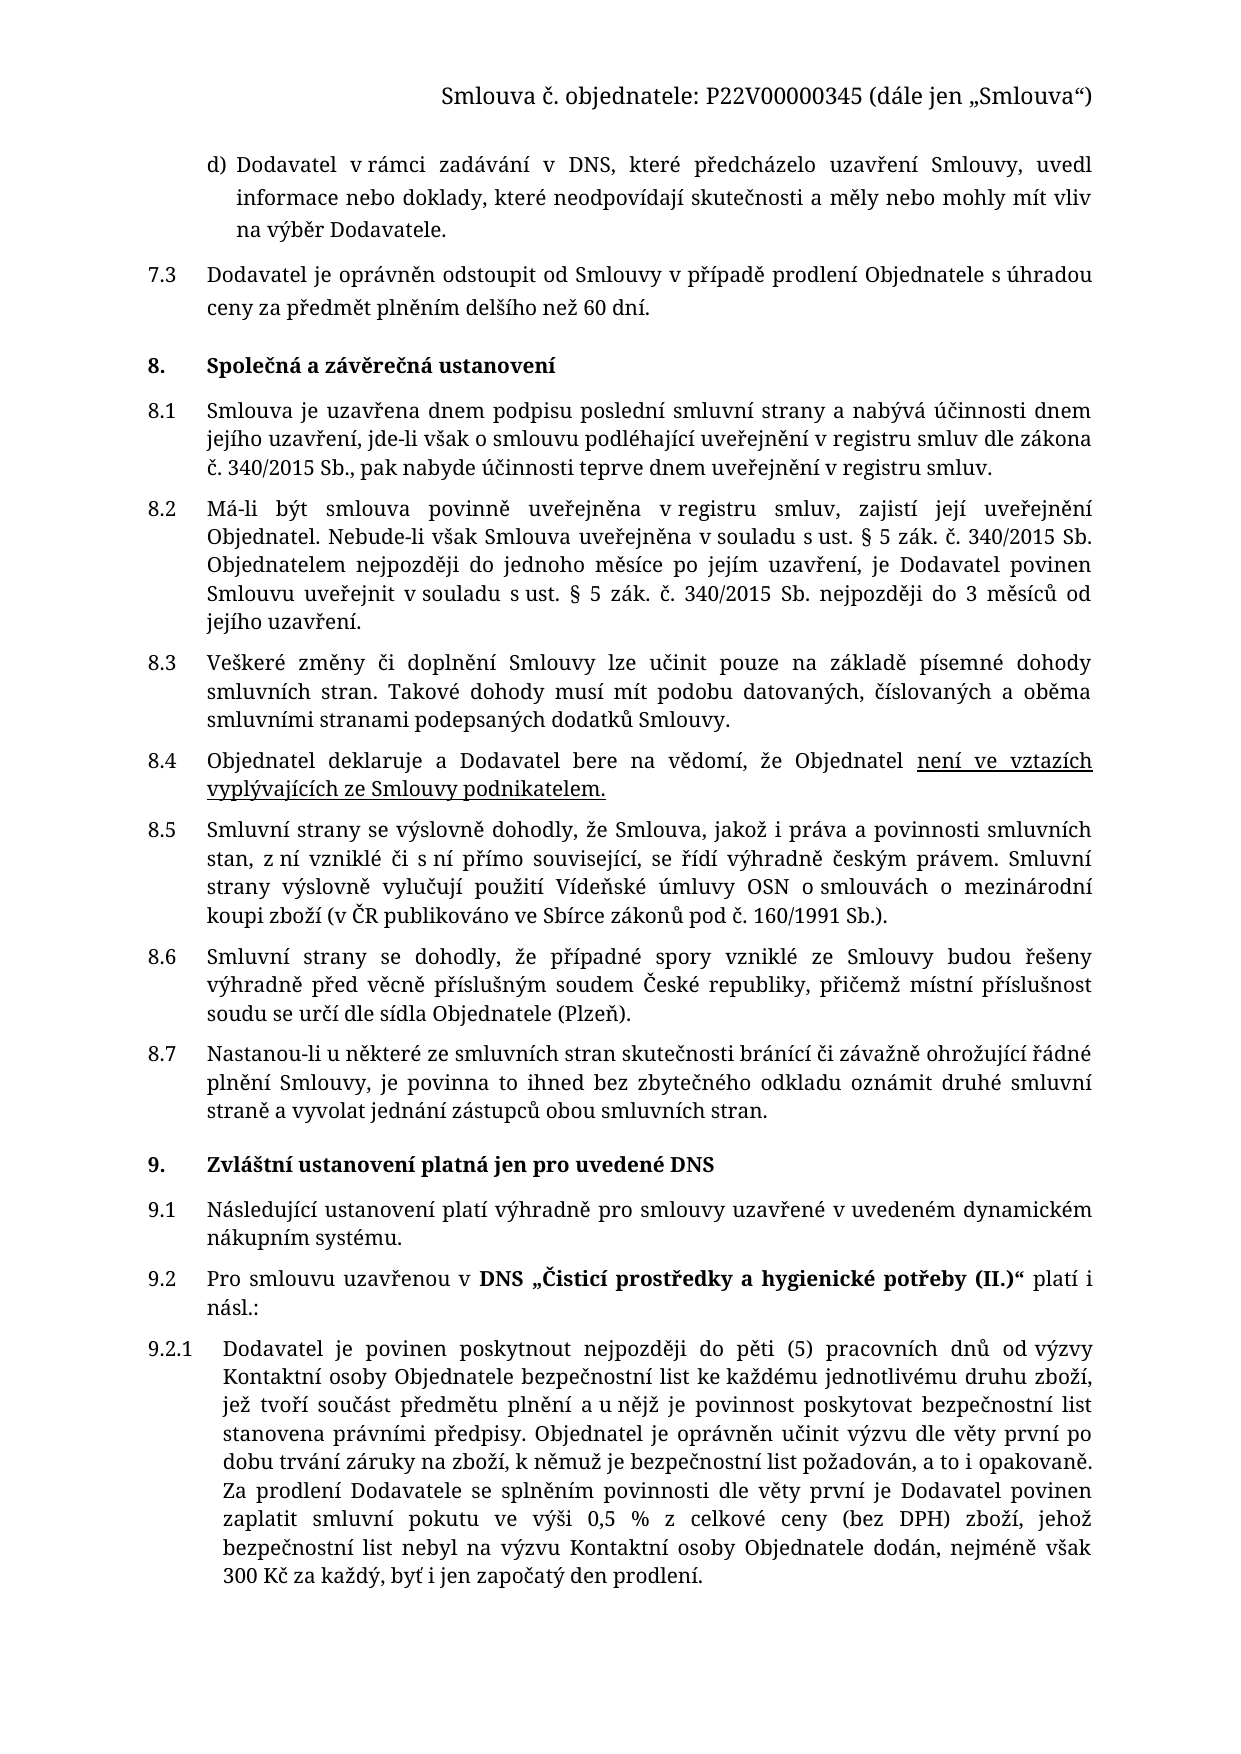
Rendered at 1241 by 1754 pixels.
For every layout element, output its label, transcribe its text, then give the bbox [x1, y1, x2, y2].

list Dodavatel je oprávněn odstoupit od Smlouvy v případě prodlení Objednatele s úhradou ceny za předmět plněním delšího než 60 dní. [148, 261, 1093, 322]
list Pro smlouvu uzavřenou v DNS „Čisticí prostředky a hygienické potřeby (II.)“ platí i násl.: [148, 1264, 1093, 1321]
list Smlouva je uzavřena dnem podpisu poslední smluvní strany a nabývá účinnosti dnem jejího uzavření, jde-li však o smlouvu podléhající uveřejnění v registru smluv dle zákona č. 340/2015 Sb., pak nabyde účinnosti teprve dnem uveřejnění v registru smluv. [148, 396, 1093, 481]
list Má-li být smlouva povinně uveřejněna v registru smluv, zajistí její uveřejnění Objednatel. Nebude-li však Smlouva uveřejněna v souladu s ust. § 5 zák. č. 340/2015 Sb. Objednatelem nejpozději do jednoho měsíce po jejím uzavření, je Dodavatel povinen Smlouvu uveřejnit v souladu s ust. § 5 zák. č. 340/2015 Sb. nejpozději do 3 měsíců od jejího uzavření. [148, 494, 1093, 636]
list Následující ustanovení platí výhradně pro smlouvy uzavřené v uvedeném dynamickém nákupním systému. [148, 1195, 1093, 1252]
list Dodavatel je povinen poskytnout nejpozději do pěti (5) pracovních dnů od výzvy Kontaktní osoby Objednatele bezpečnostní list ke každému jednotlivému druhu zboží, jež tvoří součást předmětu plnění a u nějž je povinnost poskytovat bezpečnostní list stanovena právními předpisy. Objednatel je oprávněn učinit výzvu dle věty první po dobu trvání záruky na zboží, k němuž je bezpečnostní list požadován, a to i opakovaně. Za prodlení Dodavatele se splněním povinnosti dle věty první je Dodavatel povinen zaplatit smluvní pokutu ve výši 0,5 % z celkové ceny (bez DPH) zboží, jehož bezpečnostní list nebyl na výzvu Kontaktní osoby Objednatele dodán, nejméně však 300 Kč za každý, byť i jen započatý den prodlení. [148, 1334, 1093, 1590]
list Objednatel deklaruje a Dodavatel bere na vědomí, že Objednatel není ve vztazích vyplývajících ze Smlouvy podnikatelem. [148, 746, 1093, 803]
list Smluvní strany se dohodly, že případné spory vzniklé ze Smlouvy budou řešeny výhradně před věcně příslušným soudem České republiky, přičemž místní příslušnost soudu se určí dle sídla Objednatele (Plzeň). [148, 942, 1093, 1027]
list Dodavatel v rámci zadávání v DNS, které předcházelo uzavření Smlouvy, uvedl informace nebo doklady, které neodpovídají skutečnosti a měly nebo mohly mít vliv na výběr Dodavatele. [207, 150, 1093, 244]
list Nastanou-li u některé ze smluvních stran skutečnosti bránící či závažně ohrožující řádné plnění Smlouvy, je povinna to ihned bez zbytečného odkladu oznámit druhé smluvní straně a vyvolat jednání zástupců obou smluvních stran. [148, 1039, 1093, 1125]
list Zvláštní ustanovení platná jen pro uvedené DNS [148, 1150, 1093, 1178]
list Veškeré změny či doplnění Smlouvy lze učinit pouze na základě písemné dohody smluvních stran. Takové dohody musí mít podobu datovaných, číslovaných a oběma smluvními stranami podepsaných dodatků Smlouvy. [148, 648, 1093, 734]
list Smluvní strany se výslovně dohodly, že Smlouva, jakož i práva a povinnosti smluvních stan, z ní vzniklé či s ní přímo související, se řídí výhradně českým právem. Smluvní strany výslovně vylučují použití Vídeňské úmluvy OSN o smlouvách o mezinárodní koupi zboží (v ČR publikováno ve Sbírce zákonů pod č. 160/1991 Sb.). [148, 816, 1093, 929]
list Společná a závěrečná ustanovení [148, 351, 1093, 379]
